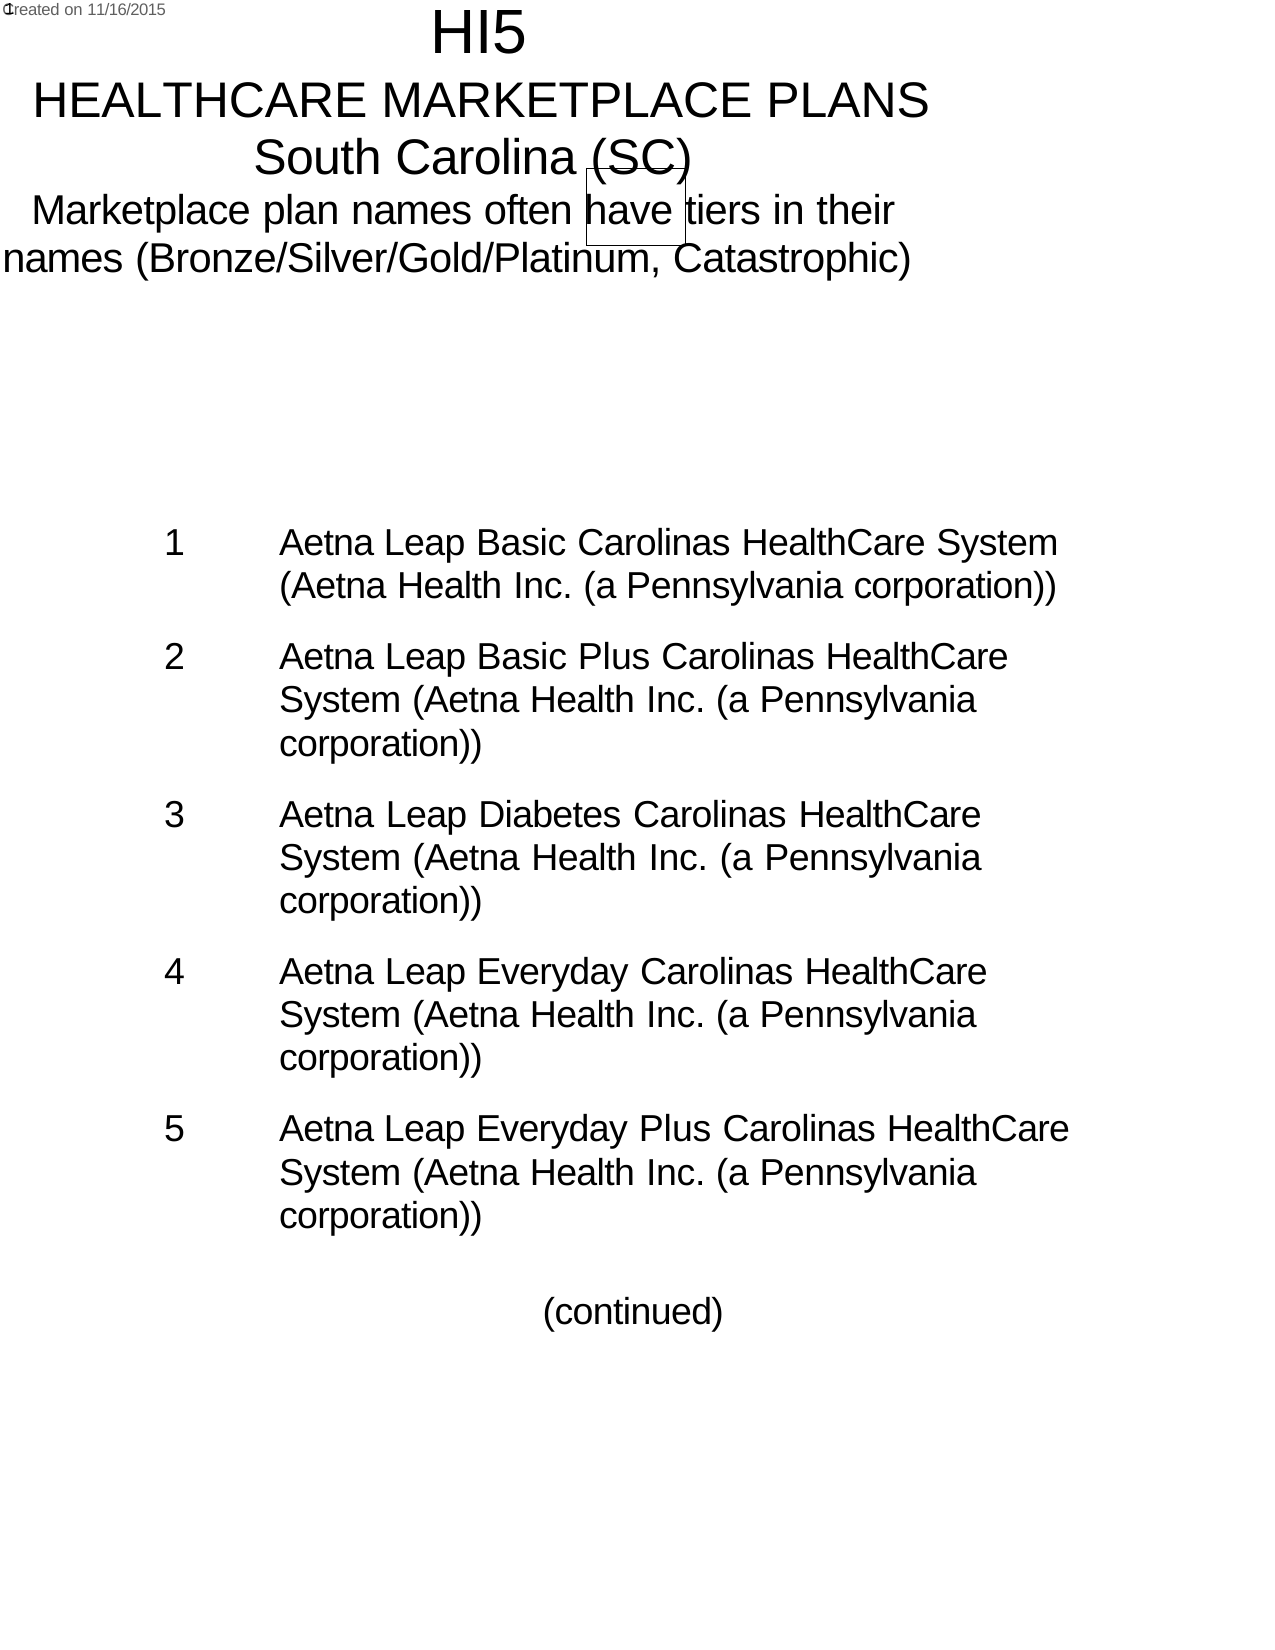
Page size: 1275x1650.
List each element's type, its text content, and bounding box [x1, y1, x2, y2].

list Aetna Leap Everyday Plus Carolinas HealthCare System (Aetna Health Inc. (a Pennsylvania corporation)) [164, 1107, 1074, 1236]
text (continued) [274, 1289, 992, 1332]
list Aetna Leap Diabetes Carolinas HealthCare System (Aetna Health Inc. (a Pennsylvania corporation)) [164, 792, 982, 921]
list Aetna Leap Everyday Carolinas HealthCare System (Aetna Health Inc. (a Pennsylvania corporation)) [164, 949, 992, 1079]
list Aetna Leap Basic Carolinas HealthCare System (Aetna Health Inc. (a Pennsylvania corporation)) [164, 520, 1062, 607]
list Aetna Leap Basic Plus Carolinas HealthCare System (Aetna Health Inc. (a Pennsylvania corporation)) [164, 634, 1009, 764]
